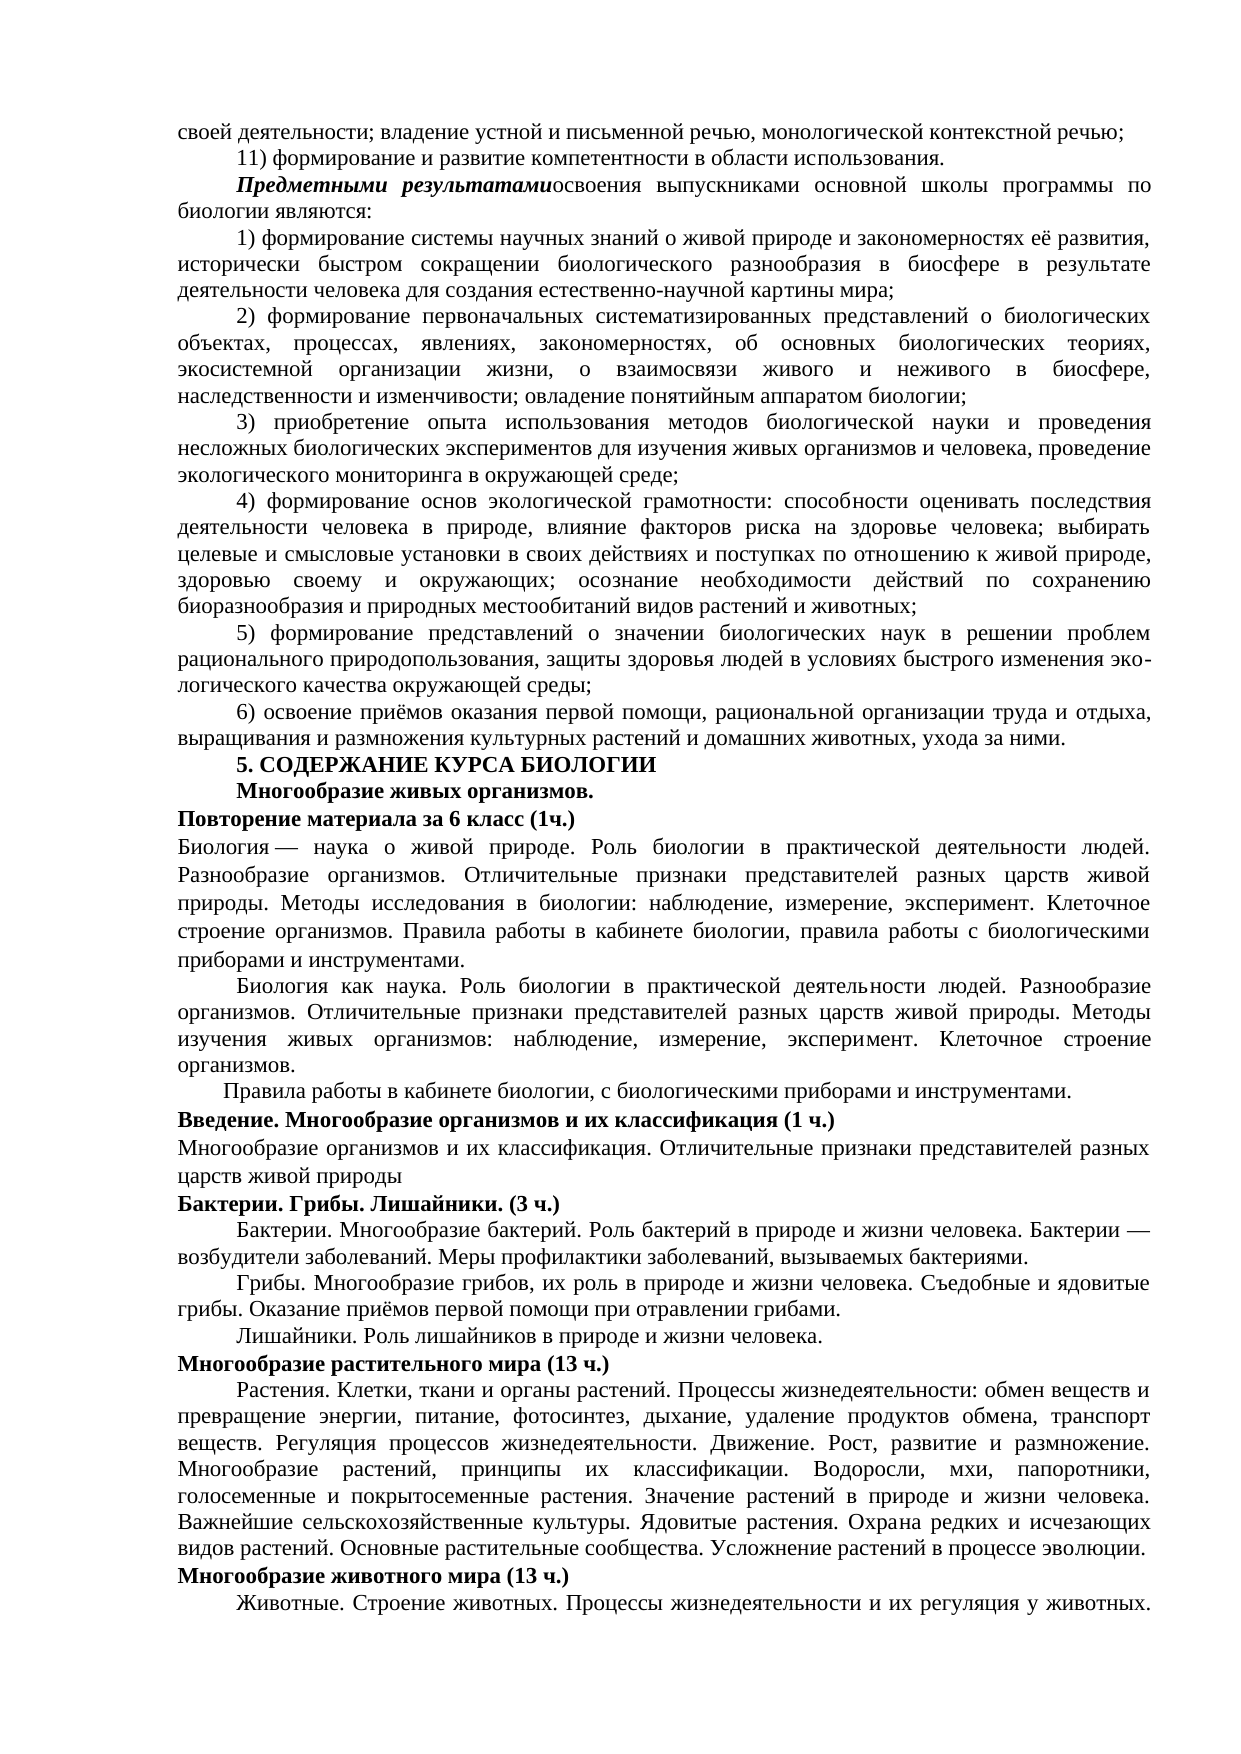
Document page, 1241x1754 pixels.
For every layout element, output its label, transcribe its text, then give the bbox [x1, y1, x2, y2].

text 5. СОДЕРЖАНИЕ КУРСА БИОЛОГИИ [177, 751, 1152, 777]
text Бактерии. Грибы. Лишайники. (3 ч.) [177, 1188, 1152, 1216]
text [177, 118, 1152, 144]
text 5) формирование представлений о значении биологических наук в решении проблем рационального природопользования, защиты здоровья людей в условиях быстрого изменения экологического качества окружающей среды; [177, 619, 1152, 698]
text Биология — наука о живой природе. Роль биологии в практической деятельности людей. Разнообразие организмов. Отличительные признаки представителей разных царств живой природы. Методы исследования в биологии: наблюдение, измерение, эксперимент. Клеточное строение организмов. Правила работы в кабинете биологии, правила работы с биологическими приборами и инструментами. [177, 831, 1152, 972]
text 2) формирование первоначальных систематизированных представлений о биологических объектах, процессах, явлениях, закономерностях, об основных биологических теориях, экосистемной организации жизни, о взаимосвязи живого и неживого в биосфере, наследственности и изменчивости; овладение понятийным аппаратом биологии; [177, 303, 1152, 408]
text 4) формирование основ экологической грамотности: способности оценивать последствия деятельности человека в природе, влияние факторов риска на здоровье человека; выбирать целевые и смысловые установки в своих действиях и поступках по отношению к живой природе, здоровью своему и окружающих; осознание необходимости действий по сохранению биоразнообразия и природных местообитаний видов растений и животных; [177, 487, 1152, 619]
text Растения. Клетки, ткани и органы растений. Процессы жизнедеятельности: обмен веществ и превращение энергии, питание, фотосинтез, дыхание, удаление продуктов обмена, транспорт веществ. Регуляция процессов жизнедеятельности. Движение. Рост, развитие и размножение. Многообразие растений, принципы их классификации. Водоросли, мхи, папоротники, голосеменные и покрытосеменные растения. Значение растений в природе и жизни человека. Важнейшие сельскохозяйственные культуры. Ядовитые растения. Охрана редких и исчезающих видов растений. Основные растительные сообщества. Усложнение растений в процессе эволюции. [177, 1376, 1152, 1561]
text Бактерии. Многообразие бактерий. Роль бактерий в природе и жизни человека. Бактерии — возбудители заболеваний. Меры профилактики заболеваний, вызываемых бактериями. [177, 1216, 1152, 1269]
text 1) формирование системы научных знаний о живой природе и закономерностях её развития, исторически быстром сокращении биологического разнообразия в биосфере в результате деятельности человека для создания естественно-научной картины мира; [177, 223, 1152, 303]
text Многообразие живых организмов. [177, 777, 1152, 803]
text Грибы. Многообразие грибов, их роль в природе и жизни человека. Съедобные и ядовитые грибы. Оказание приёмов первой помощи при отравлении грибами. [177, 1269, 1152, 1322]
text 11) формирование и развитие компетентности в области использования. [177, 144, 1152, 171]
text Предметными результатамиосвоения выпускниками основной школы программы по биологии являются: [177, 171, 1152, 223]
text Повторение материала за 6 класс (1ч.) [177, 803, 1152, 831]
text 3) приобретение опыта использования методов биологической науки и проведения несложных биологических экспериментов для изучения живых организмов и человека, проведение экологического мониторинга в окружающей среде; [177, 408, 1152, 487]
text Многообразие растительного мира (13 ч.) [177, 1348, 1152, 1376]
text Многообразие животного мира (13 ч.) [177, 1561, 1152, 1589]
text 6) освоение приёмов оказания первой помощи, рациональной организации труда и отдыха, выращивания и размножения культурных растений и домашних животных, ухода за ними. [177, 698, 1152, 751]
text Лишайники. Роль лишайников в природе и жизни человека. [177, 1322, 1152, 1348]
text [177, 1589, 1152, 1615]
text Биология как наука. Роль биологии в практической деятельности людей. Разнообразие организмов. Отличительные признаки представителей разных царств живой природы. Методы изучения живых организмов: наблюдение, измерение, эксперимент. Клеточное строение организмов. [177, 972, 1152, 1077]
text Введение. Многообразие организмов и их классификация (1 ч.) [177, 1104, 1152, 1132]
text Многообразие организмов и их классификация. Отличительные признаки представителей разных царств живой природы [177, 1132, 1152, 1188]
text Правила работы в кабинете биологии, с биологическими приборами и инструментами. [177, 1077, 1152, 1104]
